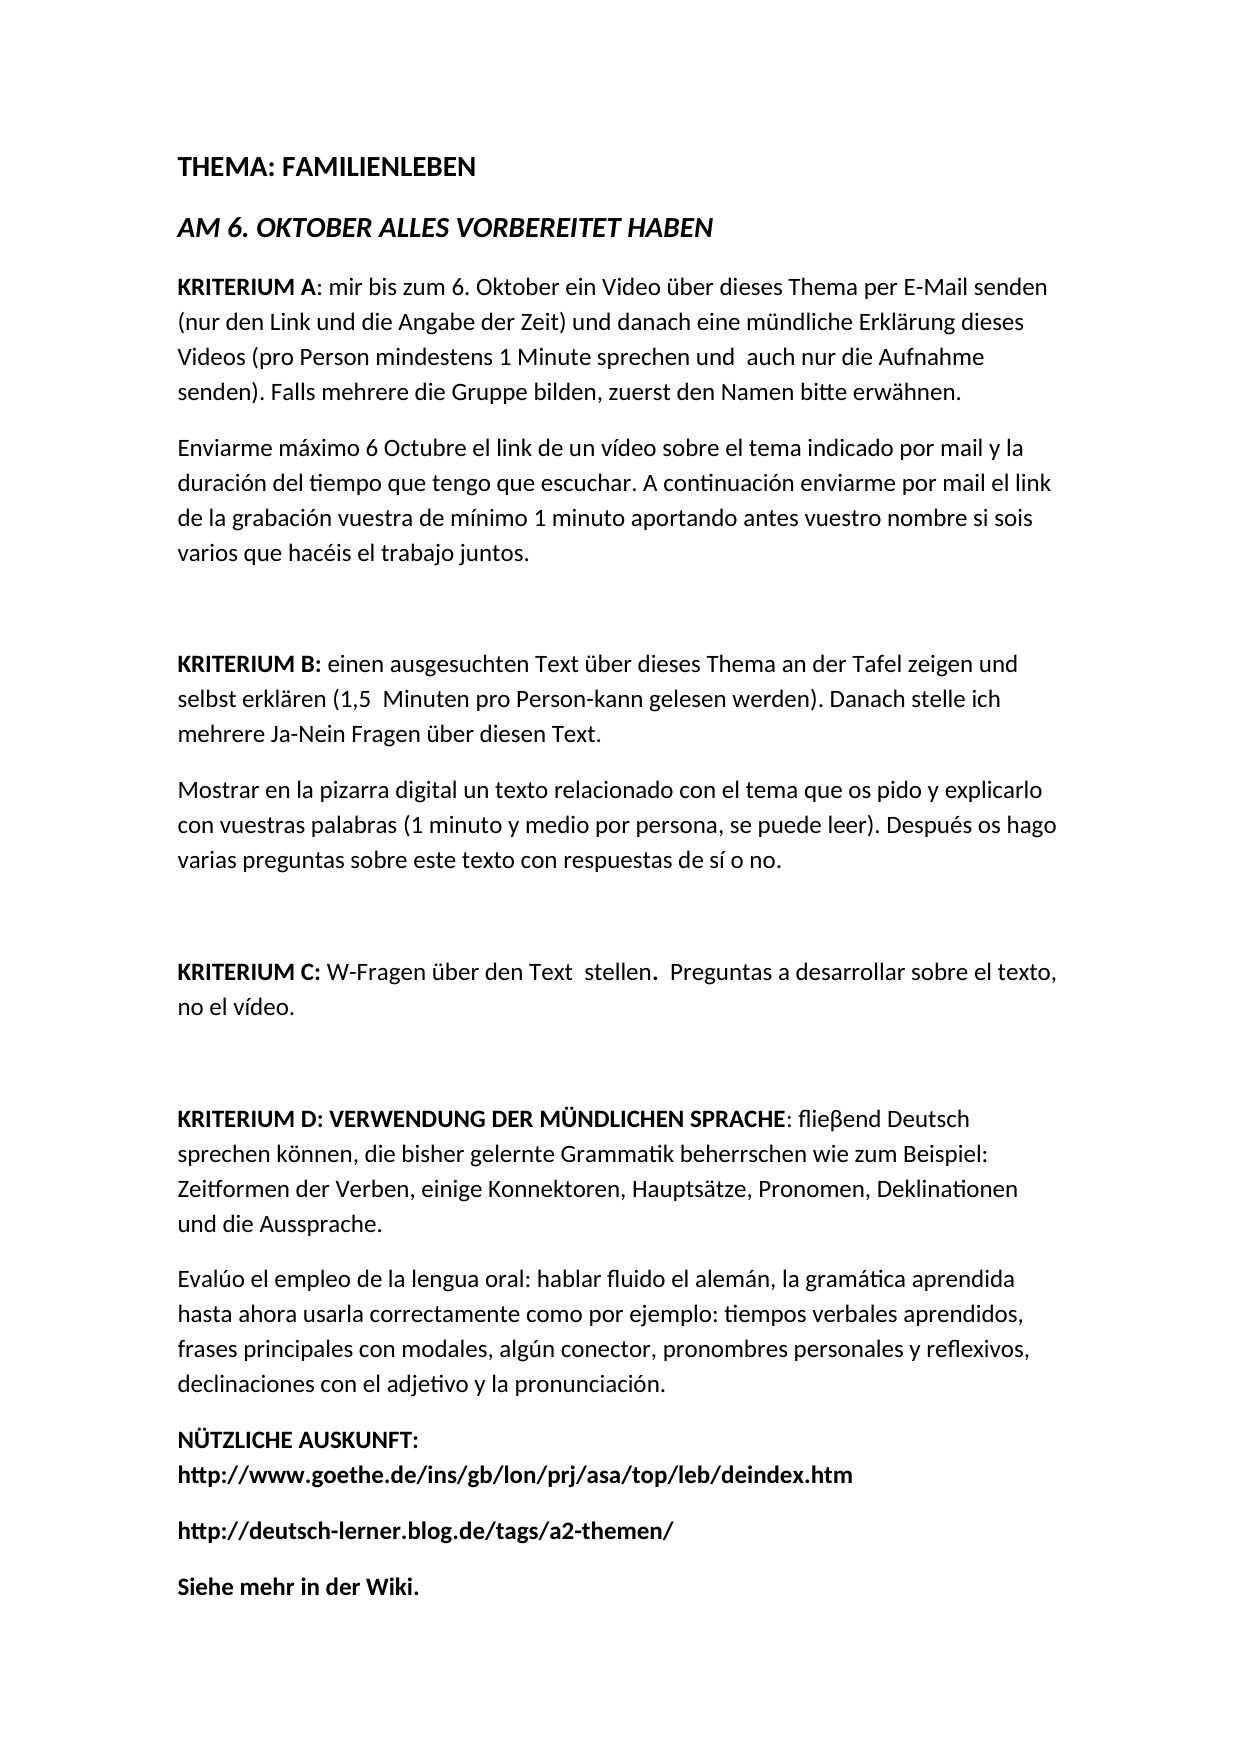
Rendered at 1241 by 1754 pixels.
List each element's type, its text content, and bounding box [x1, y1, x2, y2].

text KRITERIUM D: VERWENDUNG DER MÜNDLICHEN SPRACHE: flieβend Deutsch sprechen können, die bisher gelernte Grammatik beherrschen wie zum Beispiel: Zeitformen der Verben, einige Konnektoren, Hauptsätze, Pronomen, Deklinationen und die Aussprache. [177, 1103, 1063, 1238]
text KRITERIUM B: einen ausgesuchten Text über dieses Thema an der Tafel zeigen und selbst erklären (1,5 Minuten pro Person-kann gelesen werden). Danach stelle ich mehrere Ja-Nein Fragen über diesen Text. [177, 649, 1063, 749]
text KRITERIUM A: mir bis zum 6. Oktober ein Video über dieses Thema per E-Mail senden (nur den Link und die Angabe der Zeit) und danach eine mündliche Erklärung dieses Videos (pro Person mindestens 1 Minute sprechen und auch nur die Aufnahme senden). Falls mehrere die Gruppe bilden, zuerst den Namen bitte erwähnen. [177, 271, 1063, 407]
text Enviarme máximo 6 Octubre el link de un vídeo sobre el tema indicado por mail y la duración del tiempo que tengo que escuchar. A continuación enviarme por mail el link de la grabación vuestra de mínimo 1 minuto aportando antes vuestro nombre si sois varios que hacéis el trabajo juntos. [177, 432, 1063, 567]
text AM 6. OKTOBER ALLES VORBEREITET HABEN [177, 209, 1063, 245]
text KRITERIUM C: W-Fragen über den Text stellen. Preguntas a desarrollar sobre el texto, no el vídeo. [177, 956, 1063, 1022]
text THEMA: FAMILIENLEBEN [177, 148, 1063, 183]
text http://deutsch-lerner.blog.de/tags/a2-themen/ [177, 1515, 1063, 1546]
text NÜTZLICHE AUSKUNFT: http://www.goethe.de/ins/gb/lon/prj/asa/top/leb/deindex.htm [177, 1424, 1063, 1490]
text Evalúo el empleo de la lengua oral: hablar fluido el alemán, la gramática aprendida hasta ahora usarla correctamente como por ejemplo: tiempos verbales aprendidos, frases principales con modales, algún conector, pronombres personales y reflexivos, declinaciones con el adjetivo y la pronunciación. [177, 1264, 1063, 1399]
text Siehe mehr in der Wiki. [177, 1571, 1063, 1602]
text Mostrar en la pizarra digital un texto relacionado con el tema que os pido y explicarlo con vuestras palabras (1 minuto y medio por persona, se puede leer). Después os hago varias preguntas sobre este texto con respuestas de sí o no. [177, 774, 1063, 875]
